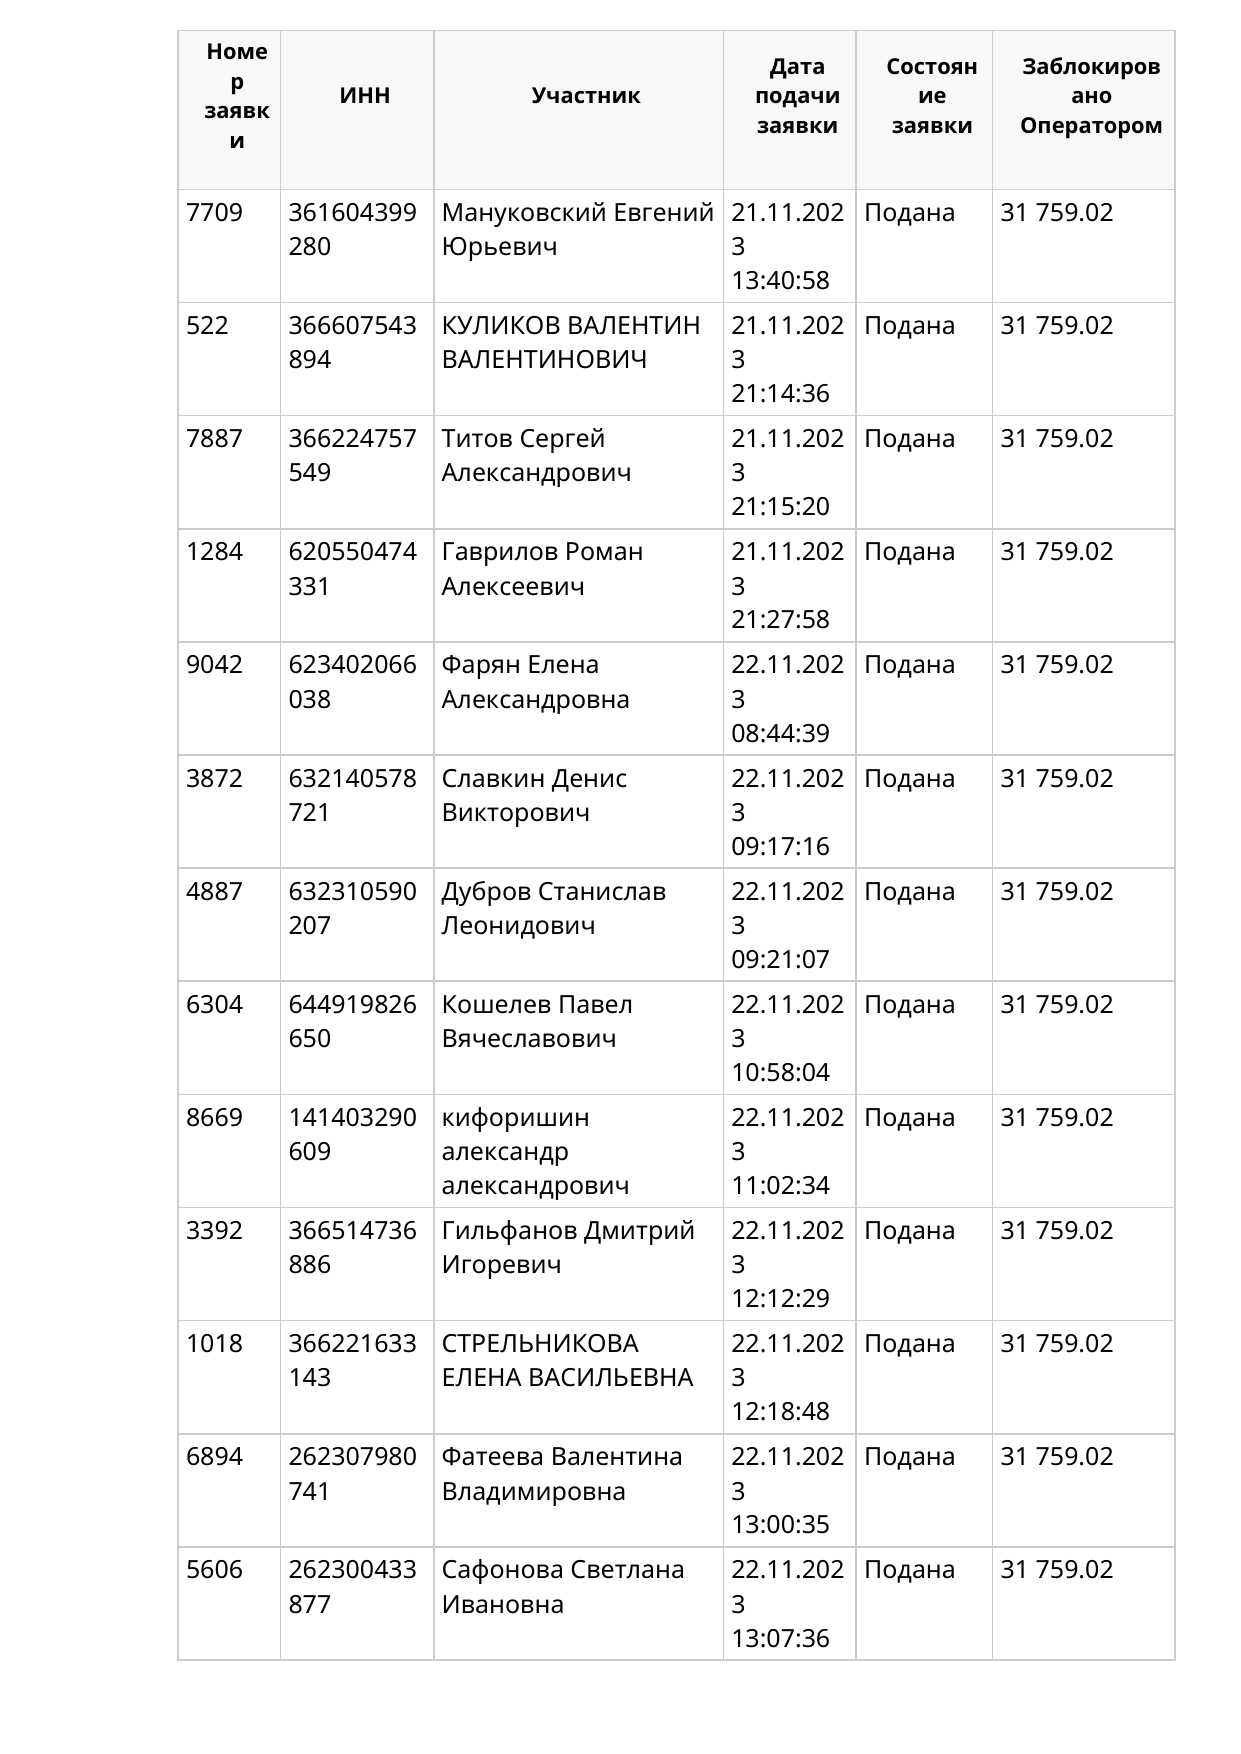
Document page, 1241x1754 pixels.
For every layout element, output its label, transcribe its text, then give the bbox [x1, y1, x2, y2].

table_header Номер заявки [179, 31, 280, 188]
table_cell 21.11.2023 21:15:20 [724, 416, 855, 528]
table_cell 632310590207 [281, 869, 433, 980]
table_cell 31 759.02 [993, 1435, 1174, 1546]
table_cell 21.11.2023 13:40:58 [724, 190, 855, 302]
table_cell Подана [857, 416, 992, 528]
table_cell 3872 [179, 756, 280, 867]
table_cell кифоришин александр александрович [435, 1095, 723, 1207]
table_header Заблокировано Оператором [993, 31, 1174, 188]
table_cell Кошелев Павел Вячеславович [435, 982, 723, 1093]
table_cell 522 [179, 303, 280, 415]
table_cell 623402066038 [281, 643, 433, 754]
table_cell Подана [857, 303, 992, 415]
table_cell 22.11.2023 09:17:16 [724, 756, 855, 867]
table_cell 22.11.2023 08:44:39 [724, 643, 855, 754]
table_cell 22.11.2023 12:18:48 [724, 1321, 855, 1433]
table_cell 7887 [179, 416, 280, 528]
table_cell 31 759.02 [993, 643, 1174, 754]
table_cell Фарян Елена Александровна [435, 643, 723, 754]
table_cell Подана [857, 530, 992, 641]
table_cell Сафонова Светлана Ивановна [435, 1548, 723, 1659]
table_cell Фатеева Валентина Владимировна [435, 1435, 723, 1546]
table_cell Подана [857, 869, 992, 980]
table_cell 4887 [179, 869, 280, 980]
table_cell Подана [857, 1321, 992, 1433]
table_cell Гаврилов Роман Алексеевич [435, 530, 723, 641]
table_cell 361604399280 [281, 190, 433, 302]
table_cell 31 759.02 [993, 190, 1174, 302]
table_cell Подана [857, 643, 992, 754]
table_cell 3392 [179, 1208, 280, 1320]
table_cell 6304 [179, 982, 280, 1093]
table_cell 31 759.02 [993, 416, 1174, 528]
table_cell 8669 [179, 1095, 280, 1207]
table_cell Мануковский Евгений Юрьевич [435, 190, 723, 302]
table_cell 620550474331 [281, 530, 433, 641]
table_cell 366514736886 [281, 1208, 433, 1320]
table_cell 31 759.02 [993, 982, 1174, 1093]
table_cell Подана [857, 1435, 992, 1546]
table_cell 262307980741 [281, 1435, 433, 1546]
table_cell Подана [857, 982, 992, 1093]
table_cell 31 759.02 [993, 1321, 1174, 1433]
table_cell 644919826650 [281, 982, 433, 1093]
table_cell 31 759.02 [993, 1095, 1174, 1207]
table_cell 7709 [179, 190, 280, 302]
table_cell Гильфанов Дмитрий Игоревич [435, 1208, 723, 1320]
table_cell 31 759.02 [993, 756, 1174, 867]
table_cell Подана [857, 1208, 992, 1320]
table_cell 1018 [179, 1321, 280, 1433]
table_cell 31 759.02 [993, 303, 1174, 415]
table_cell 22.11.2023 09:21:07 [724, 869, 855, 980]
table_cell 21.11.2023 21:14:36 [724, 303, 855, 415]
table_cell 6894 [179, 1435, 280, 1546]
table_cell Титов Сергей Александрович [435, 416, 723, 528]
table_cell 31 759.02 [993, 530, 1174, 641]
table_cell Подана [857, 1095, 992, 1207]
table_cell 22.11.2023 13:00:35 [724, 1435, 855, 1546]
table_header Участник [435, 31, 723, 188]
table_cell Подана [857, 190, 992, 302]
table_cell 21.11.2023 21:27:58 [724, 530, 855, 641]
table_cell Славкин Денис Викторович [435, 756, 723, 867]
table_cell Подана [857, 1548, 992, 1659]
table_cell Подана [857, 756, 992, 867]
table_cell 262300433877 [281, 1548, 433, 1659]
table_cell 1284 [179, 530, 280, 641]
table_cell 22.11.2023 12:12:29 [724, 1208, 855, 1320]
table_cell 22.11.2023 11:02:34 [724, 1095, 855, 1207]
table_cell 22.11.2023 10:58:04 [724, 982, 855, 1093]
table_cell 5606 [179, 1548, 280, 1659]
table_cell 31 759.02 [993, 1548, 1174, 1659]
table_header Состояние заявки [857, 31, 992, 188]
table_cell Дубров Станислав Леонидович [435, 869, 723, 980]
table_cell СТРЕЛЬНИКОВА ЕЛЕНА ВАСИЛЬЕВНА [435, 1321, 723, 1433]
table_cell 31 759.02 [993, 1208, 1174, 1320]
table_cell 632140578721 [281, 756, 433, 867]
table_cell 31 759.02 [993, 869, 1174, 980]
table_cell 22.11.2023 13:07:36 [724, 1548, 855, 1659]
table_cell 366221633143 [281, 1321, 433, 1433]
table_header Дата подачи заявки [724, 31, 855, 188]
table_cell КУЛИКОВ ВАЛЕНТИН ВАЛЕНТИНОВИЧ [435, 303, 723, 415]
table_cell 366224757549 [281, 416, 433, 528]
table_cell 9042 [179, 643, 280, 754]
table_cell 141403290609 [281, 1095, 433, 1207]
table_header ИНН [281, 31, 433, 188]
table_cell 366607543894 [281, 303, 433, 415]
